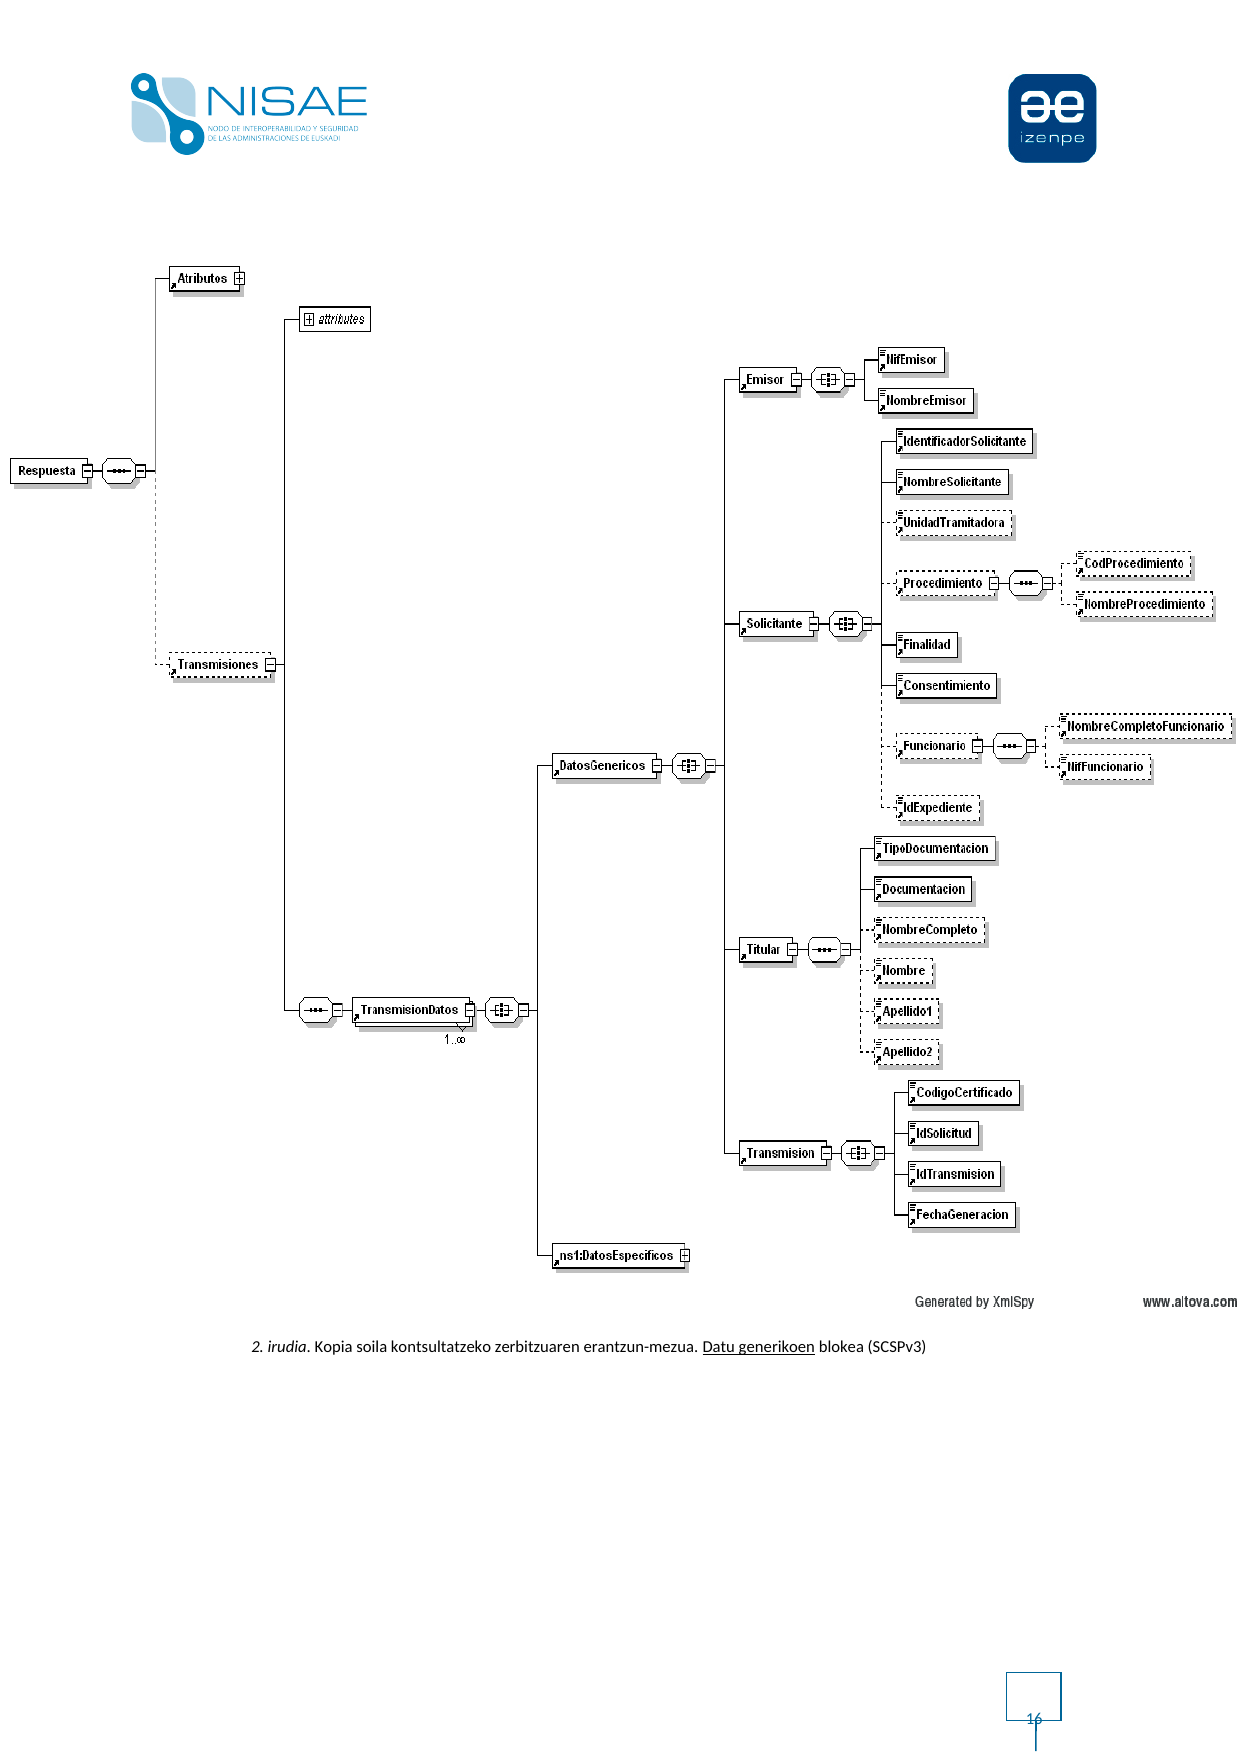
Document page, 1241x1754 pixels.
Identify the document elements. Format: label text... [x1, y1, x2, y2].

picture [0, 260, 1241, 1311]
picture [1007, 74, 1097, 163]
picture [139, 81, 148, 90]
picture [181, 131, 193, 143]
picture [118, 73, 180, 155]
picture [149, 73, 386, 155]
text 2. irudia. Kopia soila kontsultatzeko zerbitzuaren erantzun-mezua. Datu generikoen blokea (SCSPv3) [177, 1336, 1063, 1356]
